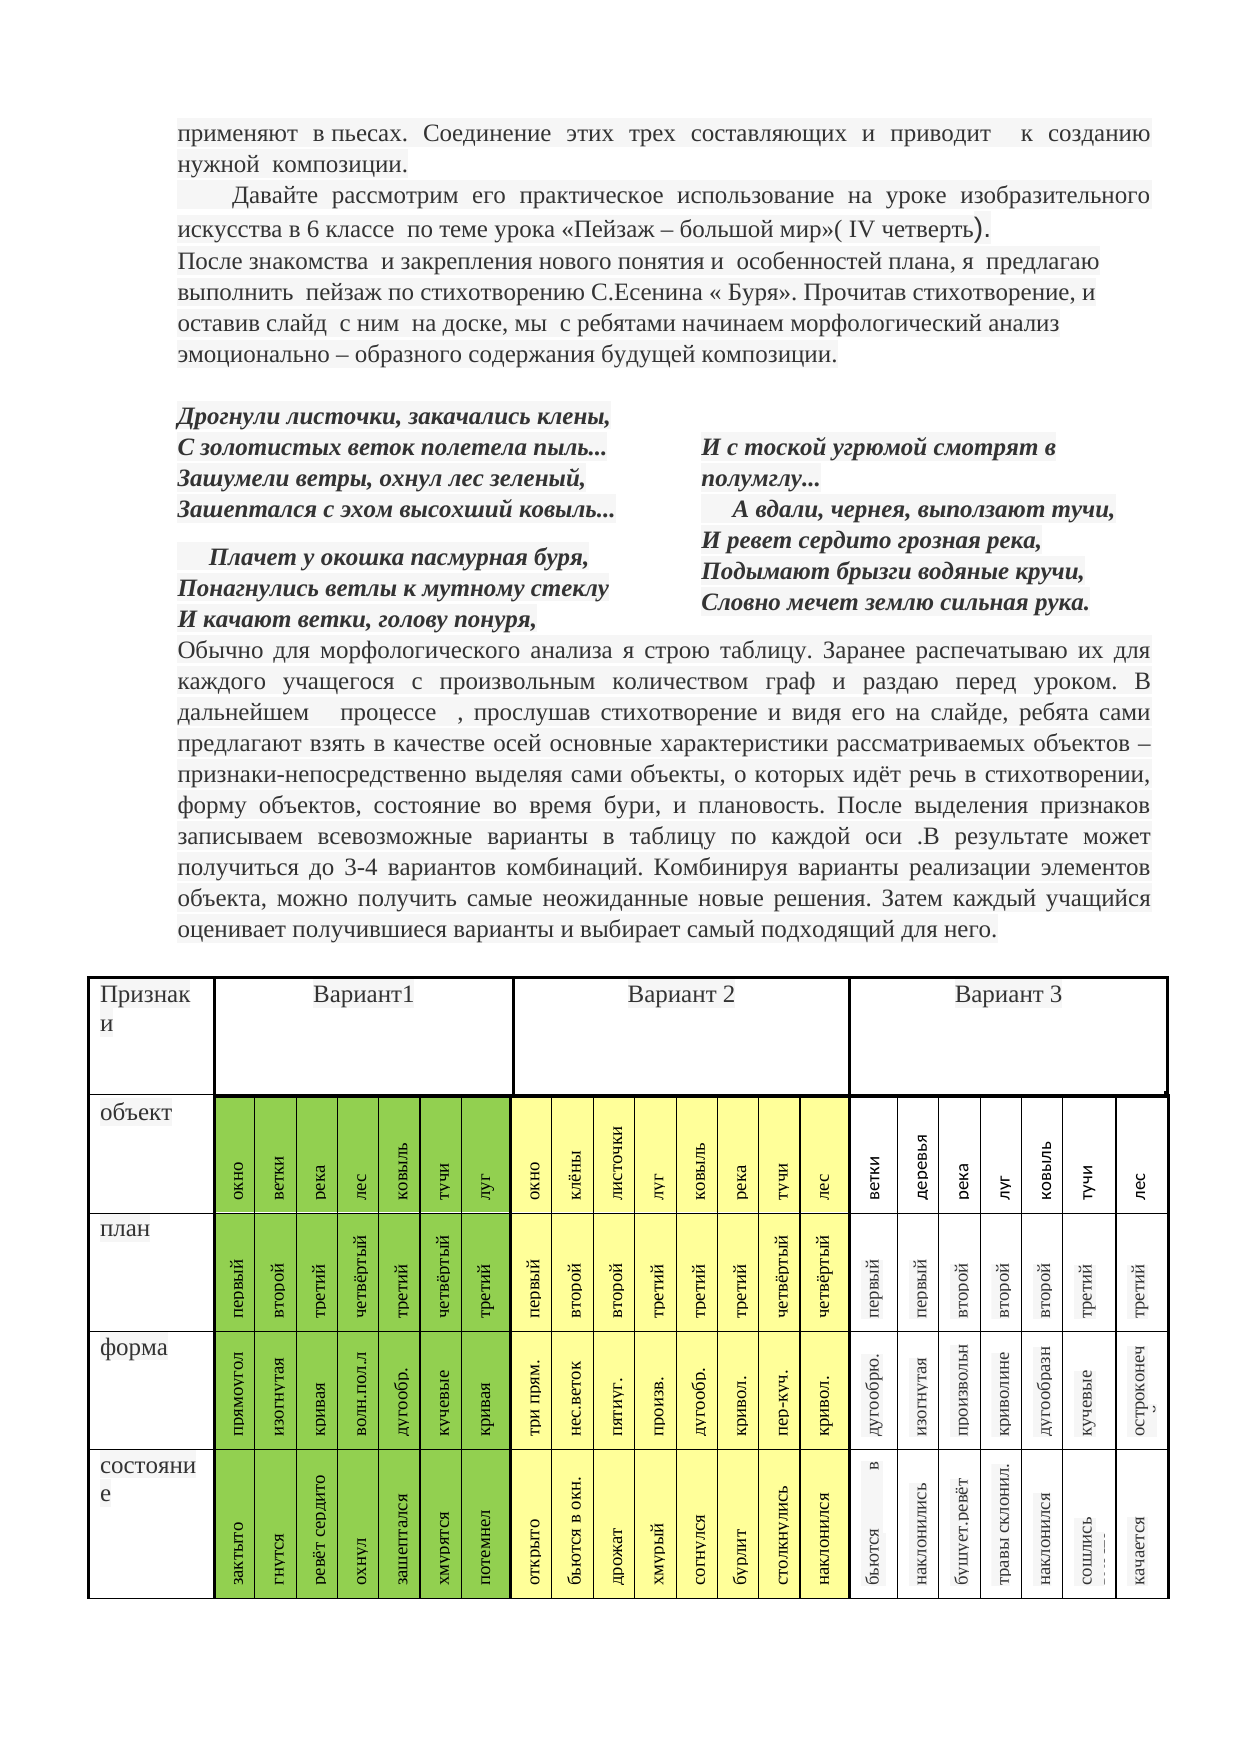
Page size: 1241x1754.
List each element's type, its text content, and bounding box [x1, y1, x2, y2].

table_cell второй [255, 1214, 296, 1331]
table_cell произвольная [939, 1332, 980, 1449]
table_cell потемнел [462, 1450, 509, 1598]
table_cell кучевые [421, 1332, 461, 1449]
table_cell состояние [90, 1450, 213, 1598]
table_cell ковыль [677, 1098, 717, 1212]
table_cell дрожат [594, 1450, 634, 1598]
table_cell наклонился [801, 1450, 848, 1598]
table_cell пер-куч. [759, 1332, 799, 1449]
table_cell река [718, 1098, 758, 1212]
table_cell окно [512, 1098, 551, 1212]
text И с тоской угрюмой смотрят в полумглу... [701, 401, 1152, 492]
table_cell план [90, 1214, 213, 1331]
table_cell изогнутая [898, 1332, 938, 1449]
table_cell дугообр. ный [379, 1332, 419, 1449]
text Давайте рассмотрим его практическое использование на уроке изобразительного искусства в 6 классе по теме урока «Пейзаж – большой мир»( IV четверть). [177, 209, 1152, 244]
table_cell река [939, 1098, 980, 1212]
table_cell лес [801, 1098, 848, 1212]
table_cell второй [594, 1214, 634, 1331]
table_header Вариант1 [216, 979, 512, 1094]
table_cell второй [1022, 1214, 1062, 1331]
table_cell кривол. [801, 1332, 848, 1449]
table_cell гнутся [255, 1450, 296, 1598]
table_cell второй [981, 1214, 1021, 1331]
table_cell качается [1117, 1450, 1167, 1598]
table_cell первый [851, 1214, 897, 1331]
table_cell третий [379, 1214, 419, 1331]
table_cell третий [1063, 1214, 1115, 1331]
table_cell четвёртый [421, 1214, 461, 1331]
table_cell дугообрю. [851, 1332, 897, 1449]
table_cell ветки [255, 1098, 296, 1212]
table_cell луг [462, 1098, 509, 1212]
text Плачет у окошка пасмурная буря, Понагнулись ветлы к мутному стеклу И качают ветки, голову понуря, [177, 542, 627, 632]
table_cell изогнутая [255, 1332, 296, 1449]
table_cell криволинейная [981, 1332, 1021, 1449]
table_cell форма [90, 1332, 213, 1449]
table_cell река [297, 1098, 337, 1212]
table_cell тучи [759, 1098, 799, 1212]
table_cell листочки [594, 1098, 634, 1212]
table_cell тучи [421, 1098, 461, 1212]
table_cell третий [718, 1214, 758, 1331]
table_cell кривол. [718, 1332, 758, 1449]
text После знакомства и закрепления нового понятия и особенностей плана, я предлагаю выполнить пейзаж по стихотворению С.Есенина « Буря». Прочитав стихотворение, и оставив слайд с ним на доске, мы с ребятами начинаем морфологический анализ эмоционально – образного содержания будущей композиции. [177, 246, 1152, 368]
table_cell луг [981, 1098, 1021, 1212]
table_cell дугообр. [677, 1332, 717, 1449]
table_cell ковыль [379, 1098, 419, 1212]
table_cell травы склонил. [981, 1450, 1021, 1598]
table_cell первый [512, 1214, 551, 1331]
table_cell окно [216, 1098, 254, 1212]
table_cell четвёртый [801, 1214, 848, 1331]
table_cell хмурятся [421, 1450, 461, 1598]
table_cell прямоугольник [216, 1332, 254, 1449]
table_cell нес.веток [552, 1332, 593, 1449]
table_cell четвёртый [759, 1214, 799, 1331]
table_cell наклонился [1022, 1450, 1062, 1598]
table_cell сошлись вместе [1063, 1450, 1115, 1598]
table_cell луг [635, 1098, 676, 1212]
text А вдали, чернея, выползают тучи, И ревет сердито грозная река, Подымают брызги водяные кручи, Словно мечет землю сильная рука. [701, 494, 1152, 616]
table_cell пятиуг. [594, 1332, 634, 1449]
table_cell бьются в стекло [851, 1450, 897, 1598]
table_cell второй [552, 1214, 593, 1331]
table_cell зашептался [379, 1450, 419, 1598]
table_cell третий [297, 1214, 337, 1331]
table_cell деревья [898, 1098, 938, 1212]
table_cell ветки [851, 1098, 897, 1212]
table_cell остроконечный [1117, 1332, 1167, 1449]
table_header Вариант 3 [851, 979, 1166, 1094]
table_cell третий [635, 1214, 676, 1331]
table_cell дугообразный [1022, 1332, 1062, 1449]
table_cell второй [939, 1214, 980, 1331]
table_cell столкнулись [759, 1450, 799, 1598]
table_cell тучи [1063, 1098, 1115, 1212]
table_cell ковыль [1022, 1098, 1062, 1212]
table_cell охнул [338, 1450, 378, 1598]
table_cell третий [462, 1214, 509, 1331]
table_cell клёны [552, 1098, 593, 1212]
table_cell первый [898, 1214, 938, 1331]
table_cell хмурый [635, 1450, 676, 1598]
table_cell бурлит [718, 1450, 758, 1598]
table_cell объект [90, 1095, 213, 1212]
table_cell зактыто [216, 1450, 254, 1598]
table_cell открыто [512, 1450, 551, 1598]
table_cell волн.пол.лоса [338, 1332, 378, 1449]
table_cell ревёт сердито [297, 1450, 337, 1598]
table_cell первый [216, 1214, 254, 1331]
table_cell лес [1117, 1098, 1167, 1212]
table_cell бьются в окн. [552, 1450, 593, 1598]
table_cell кривая [297, 1332, 337, 1449]
table_cell третий [1117, 1214, 1167, 1331]
table_cell кривая [462, 1332, 509, 1449]
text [177, 147, 1152, 178]
table_cell лес [338, 1098, 378, 1212]
table_cell бушует.ревёт [939, 1450, 980, 1598]
table_cell три прям. [512, 1332, 551, 1449]
table_cell третий [677, 1214, 717, 1331]
table_cell четвёртый [338, 1214, 378, 1331]
text Дрогнули листочки, закачались клены, С золотистых веток полетела пыль... Зашумели ветры, охнул лес зеленый, Зашептался с эхом высохший ковыль... [177, 401, 627, 523]
table_header Признаки [90, 979, 213, 1094]
table_cell согнулся [677, 1450, 717, 1598]
table_cell произв. [635, 1332, 676, 1449]
table_header Вариант 2 [515, 979, 848, 1094]
table_cell наклонились [898, 1450, 938, 1598]
table_cell кучевые [1063, 1332, 1115, 1449]
